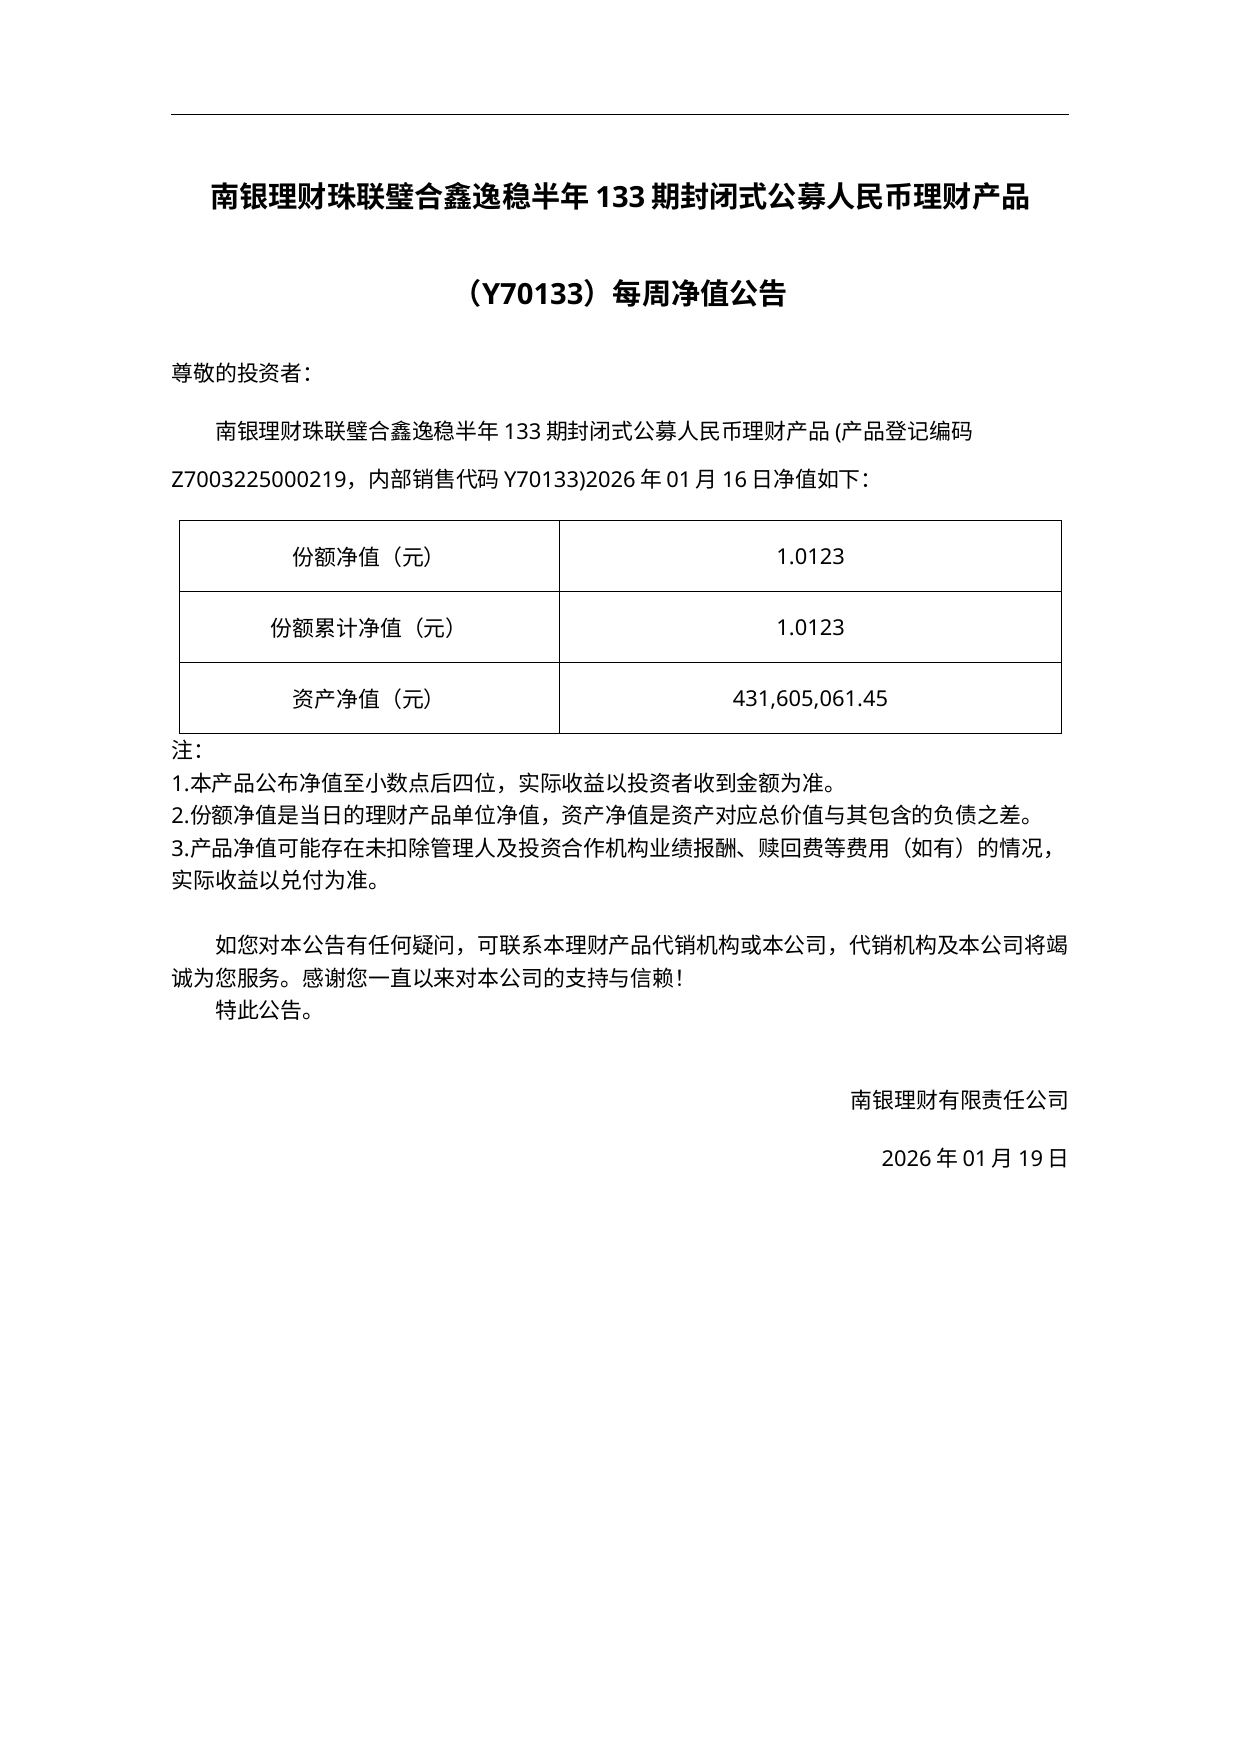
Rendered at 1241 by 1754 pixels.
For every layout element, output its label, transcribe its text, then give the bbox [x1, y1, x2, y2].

table_cell 份额累计净值（元） [180, 592, 559, 662]
text 注： [171, 733, 1069, 765]
table_header 份额净值（元） [180, 521, 559, 591]
table_cell 431,605,061.45 [560, 663, 1061, 733]
text 南银理财珠联璧合鑫逸稳半年133期封闭式公募人民币理财产品 (产品登记编码Z7003225000219，内部销售代码Y70133)2026年01月16日净值如下： [171, 413, 1069, 494]
table_header 1.0123 [560, 521, 1061, 591]
text 尊敬的投资者： [171, 355, 1069, 388]
text 南银理财珠联璧合鑫逸稳半年133期封闭式公募人民币理财产品（Y70133）每周净值公告 [171, 162, 1069, 324]
text 2.份额净值是当日的理财产品单位净值，资产净值是资产对应总价值与其包含的负债之差。 [171, 798, 1069, 830]
text 2026年01月19日 [171, 1140, 1069, 1173]
text 特此公告。 [171, 993, 1069, 1025]
table_cell 资产净值（元） [180, 663, 559, 733]
text 1.本产品公布净值至小数点后四位，实际收益以投资者收到金额为准。 [171, 765, 1069, 798]
text 如您对本公告有任何疑问，可联系本理财产品代销机构或本公司，代销机构及本公司将竭诚为您服务。感谢您一直以来对本公司的支持与信赖！ [171, 928, 1069, 993]
text 南银理财有限责任公司 [171, 1082, 1069, 1115]
table_cell 1.0123 [560, 592, 1061, 662]
text 3.产品净值可能存在未扣除管理人及投资合作机构业绩报酬、赎回费等费用（如有）的情况，实际收益以兑付为准。 [171, 830, 1069, 895]
